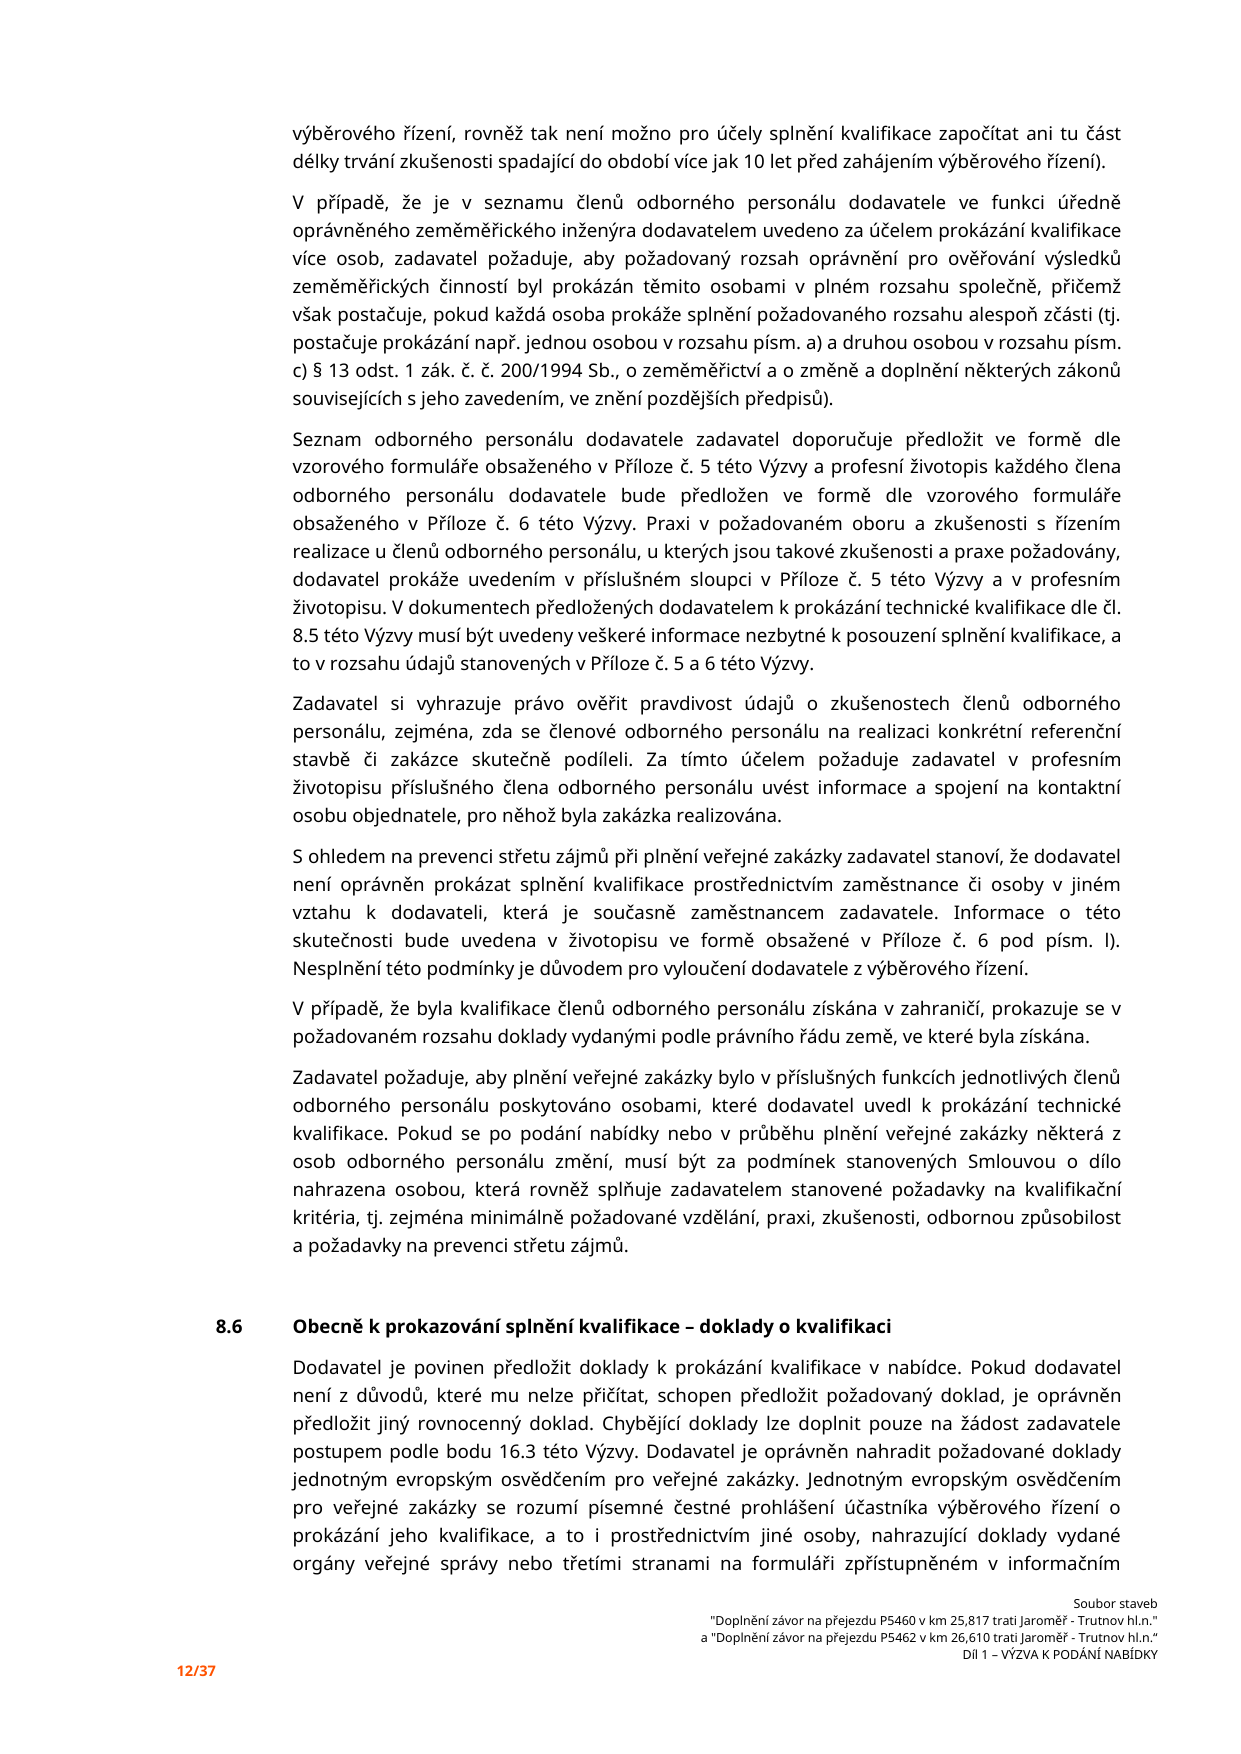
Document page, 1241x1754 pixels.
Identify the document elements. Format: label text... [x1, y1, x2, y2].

text V případě, že je v seznamu členů odborného personálu dodavatele ve funkci úředně oprávněného zeměměřického inženýra dodavatelem uvedeno za účelem prokázání kvalifikace více osob, zadavatel požaduje, aby požadovaný rozsah oprávnění pro ověřování výsledků zeměměřických činností byl prokázán těmito osobami v plném rozsahu společně, přičemž však postačuje, pokud každá osoba prokáže splnění požadovaného rozsahu alespoň zčásti (tj. postačuje prokázání např. jednou osobou v rozsahu písm. a) a druhou osobou v rozsahu písm. c) § 13 odst. 1 zák. č. č. 200/1994 Sb., o zeměměřictví a o změně a doplnění některých zákonů souvisejících s jeho zavedením, ve znění pozdějších předpisů). [292, 189, 1122, 411]
text V případě, že byla kvalifikace členů odborného personálu získána v zahraničí, prokazuje se v požadovaném rozsahu doklady vydanými podle právního řádu země, ve které byla získána. [292, 996, 1122, 1049]
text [292, 1354, 1122, 1576]
text Zadavatel si vyhrazuje právo ověřit pravdivost údajů o zkušenostech členů odborného personálu, zejména, zda se členové odborného personálu na realizaci konkrétní referenční stavbě či zakázce skutečně podíleli. Za tímto účelem požaduje zadavatel v profesním životopisu příslušného člena odborného personálu uvést informace a spojení na kontaktní osobu objednatele, pro něhož byla zakázka realizována. [292, 691, 1122, 828]
text Zadavatel požaduje, aby plnění veřejné zakázky bylo v příslušných funkcích jednotlivých členů odborného personálu poskytováno osobami, které dodavatel uvedl k prokázání technické kvalifikace. Pokud se po podání nabídky nebo v průběhu plnění veřejné zakázky některá z osob odborného personálu změní, musí být za podmínek stanovených Smlouvou o dílo nahrazena osobou, která rovněž splňuje zadavatelem stanovené požadavky na kvalifikační kritéria, tj. zejména minimálně požadované vzdělání, praxi, zkušenosti, odbornou způsobilost a požadavky na prevenci střetu zájmů. [292, 1064, 1122, 1258]
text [292, 121, 1122, 174]
text Seznam odborného personálu dodavatele zadavatel doporučuje předložit ve formě dle vzorového formuláře obsaženého v Příloze č. 5 této Výzvy a profesní životopis každého člena odborného personálu dodavatele bude předložen ve formě dle vzorového formuláře obsaženého v Příloze č. 6 této Výzvy. Praxi v požadovaném oboru a zkušenosti s řízením realizace u členů odborného personálu, u kterých jsou takové zkušenosti a praxe požadovány, dodavatel prokáže uvedením v příslušném sloupci v Příloze č. 5 této Výzvy a v profesním životopisu. V dokumentech předložených dodavatelem k prokázání technické kvalifikace dle čl. 8.5 této Výzvy musí být uvedeny veškeré informace nezbytné k posouzení splnění kvalifikace, a to v rozsahu údajů stanovených v Příloze č. 5 a 6 této Výzvy. [292, 426, 1122, 676]
text S ohledem na prevenci střetu zájmů při plnění veřejné zakázky zadavatel stanoví, že dodavatel není oprávněn prokázat splnění kvalifikace prostřednictvím zaměstnance či osoby v jiném vztahu k dodavateli, která je současně zaměstnancem zadavatele. Informace o této skutečnosti bude uvedena v životopisu ve formě obsažené v Příloze č. 6 pod písm. l). Nesplnění této podmínky je důvodem pro vyloučení dodavatele z výběrového řízení. [292, 843, 1122, 981]
text Obecně k prokazování splnění kvalifikace – doklady o kvalifikaci [216, 1313, 1122, 1339]
